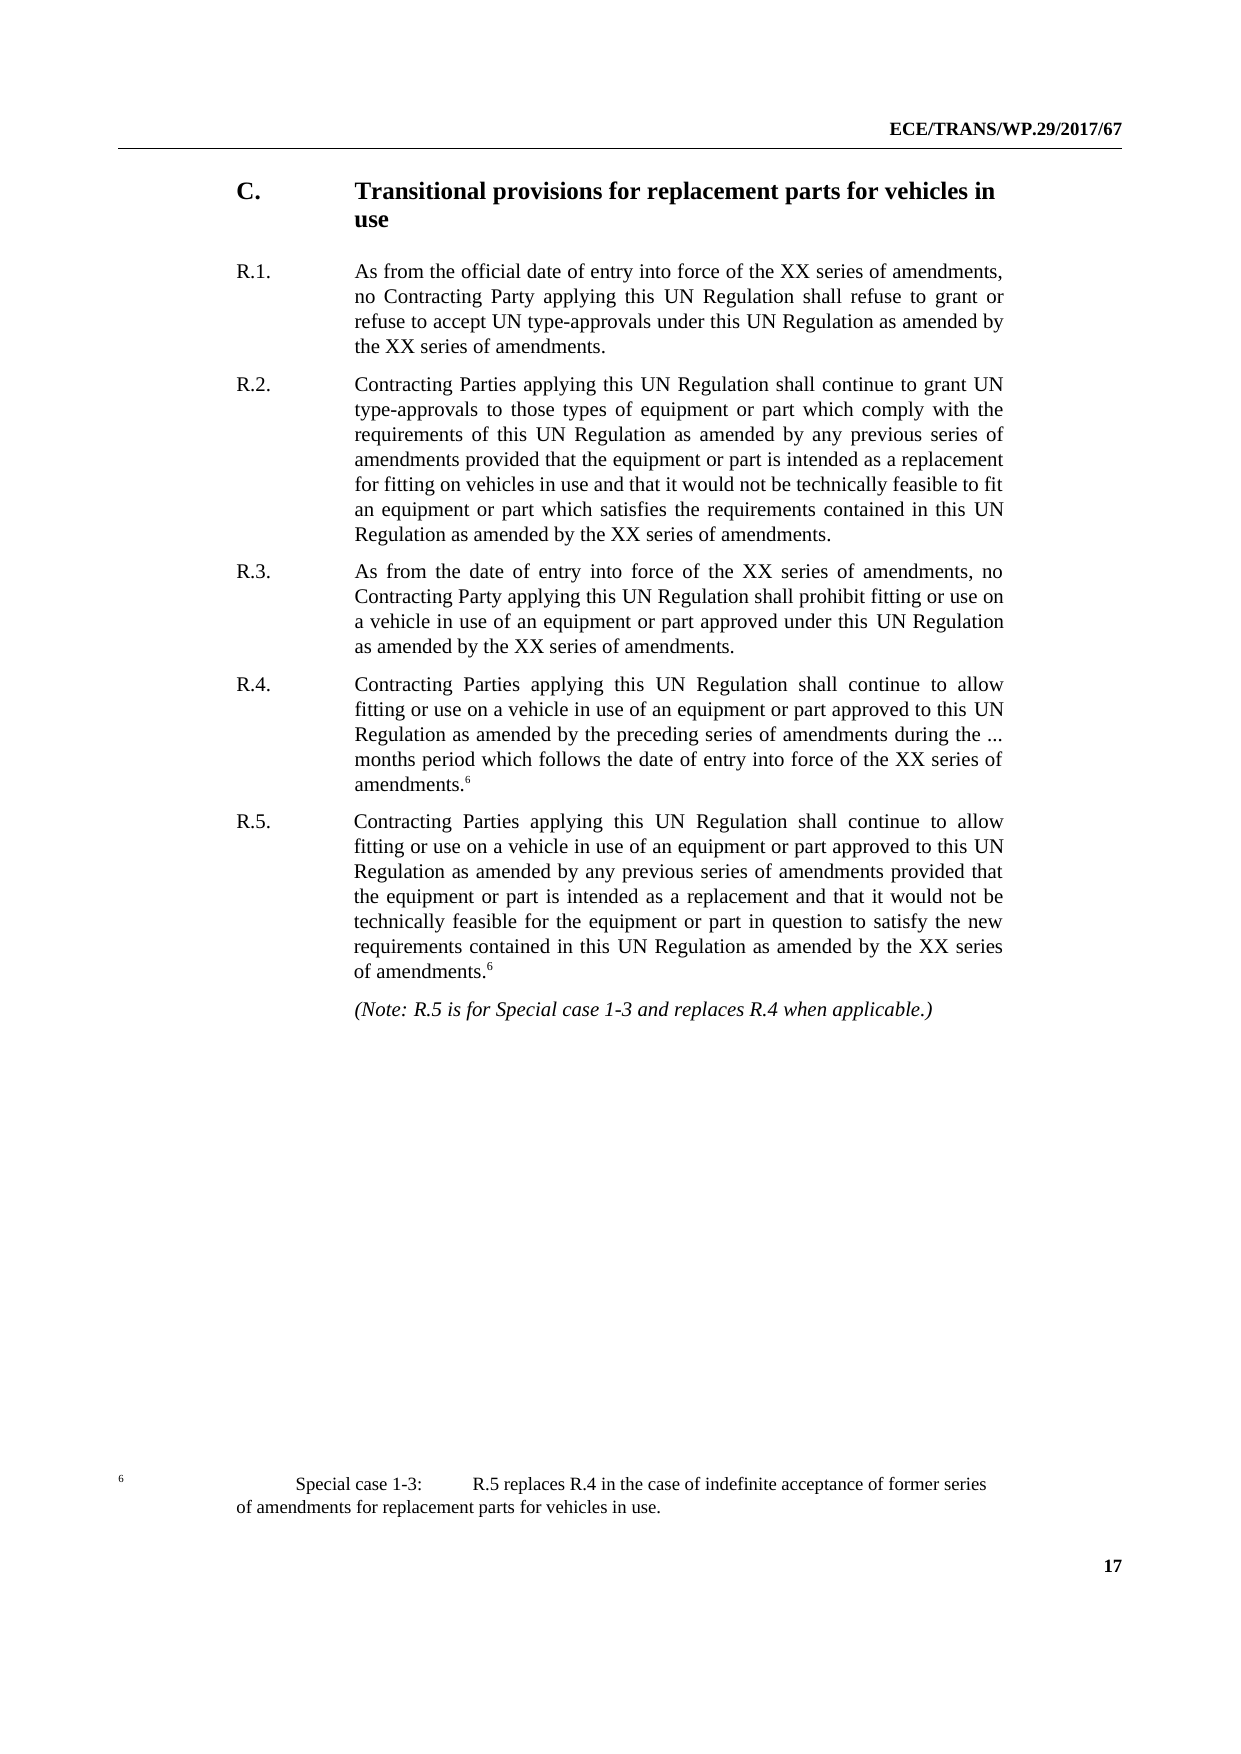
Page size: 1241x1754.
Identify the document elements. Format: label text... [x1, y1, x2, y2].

text (Note: R.5 is for Special case 1-3 and replaces R.4 when applicable.) [354, 996, 1004, 1021]
text R.5. Contracting Parties applying this UN Regulation shall continue to allow fitting or use on a vehicle in use of an equipment or part approved to this UN Regulation as amended by any previous series of amendments provided that the equipment or part is intended as a replacement and that it would not be technically feasible for the equipment or part in question to satisfy the new requirements contained in this UN Regulation as amended by the XX series of amendments.6 [236, 808, 1004, 983]
text R.4. Contracting Parties applying this UN Regulation shall continue to allow fitting or use on a vehicle in use of an equipment or part approved to this UN Regulation as amended by the preceding series of amendments during the ... months period which follows the date of entry into force of the XX series of amendments. [236, 671, 1004, 796]
text R.2. Contracting Parties applying this UN Regulation shall continue to grant UN type-approvals to those types of equipment or part which comply with the requirements of this UN Regulation as amended by any previous series of amendments provided that the equipment or part is intended as a replacement for fitting on vehicles in use and that it would not be technically feasible to fit an equipment or part which satisfies the requirements contained in this UN Regulation as amended by the XX series of amendments. [236, 371, 1004, 546]
text R.1. As from the official date of entry into force of the XX series of amendments, no Contracting Party applying this UN Regulation shall refuse to grant or refuse to accept UN type-approvals under this UN Regulation as amended by the XX series of amendments. [236, 258, 1004, 358]
text C. Transitional provisions for replacement parts for vehicles in use [236, 177, 1004, 233]
text R.3. As from the date of entry into force of the XX series of amendments, no Contracting Party applying this UN Regulation shall prohibit fitting or use on a vehicle in use of an equipment or part approved under this UN Regulation as amended by the XX series of amendments. [236, 558, 1004, 658]
